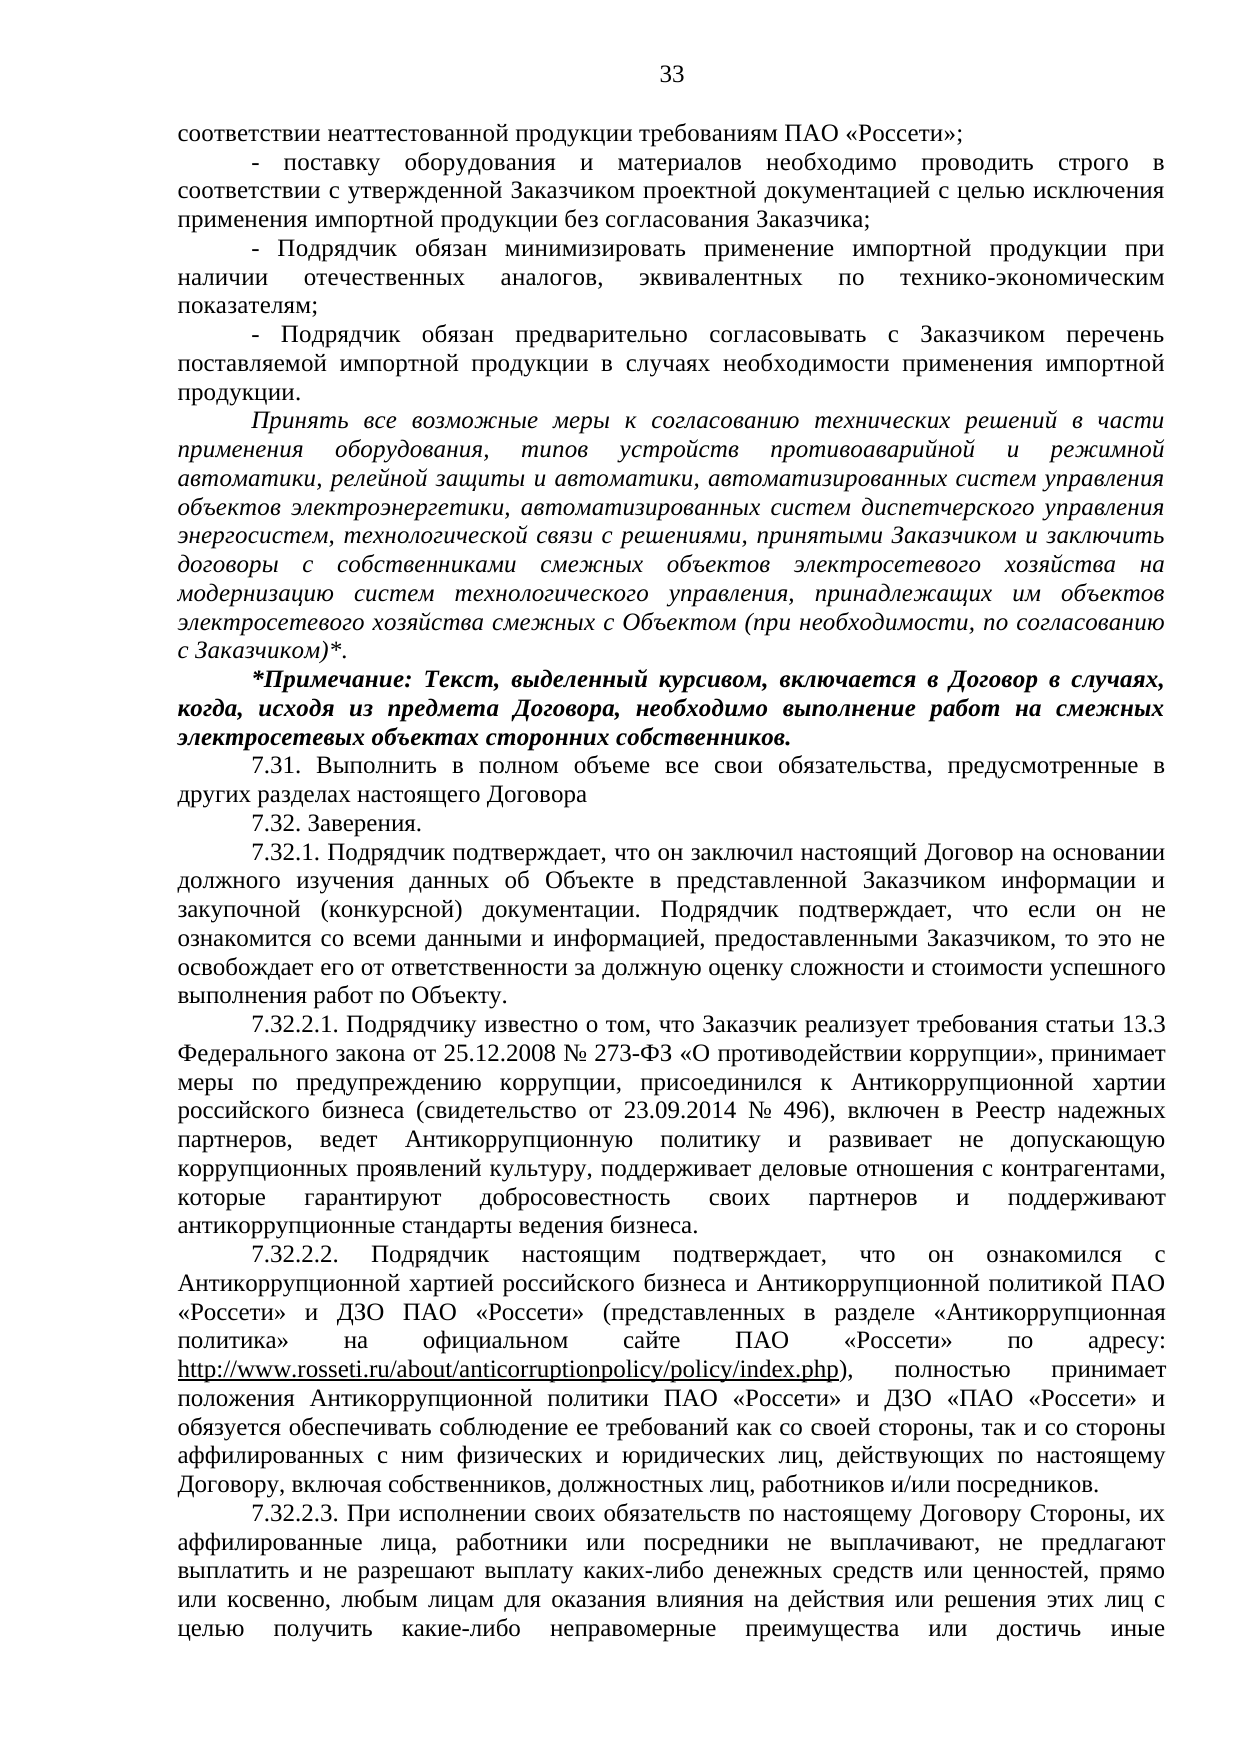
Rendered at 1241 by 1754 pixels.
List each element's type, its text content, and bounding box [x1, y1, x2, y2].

text - Подрядчик обязан предварительно согласовывать с Заказчиком перечень поставляемой импортной продукции в случаях необходимости применения импортной продукции. [177, 319, 1166, 406]
text Принять все возможные меры к согласованию технических решений в части применения оборудования, типов устройств противоаварийной и режимной автоматики, релейной защиты и автоматики, автоматизированных систем управления объектов электроэнергетики, автоматизированных систем диспетчерского управления энергосистем, технологической связи с решениями, принятыми Заказчиком и заключить договоры с собственниками смежных объектов электросетевого хозяйства на модернизацию систем технологического управления, принадлежащих им объектов электросетевого хозяйства смежных с Объектом (при необходимости, по согласованию с Заказчиком)*. [177, 406, 1166, 664]
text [177, 118, 1166, 147]
text 7.32.2.1. Подрядчику известно о том, что Заказчик реализует требования статьи 13.3 Федерального закона от 25.12.2008 № 273-ФЗ «О противодействии коррупции», принимает меры по предупреждению коррупции, присоединился к Антикоррупционной хартии российского бизнеса (свидетельство от 23.09.2014 № 496), включен в Реестр надежных партнеров, ведет Антикоррупционную политику и развивает не допускающую коррупционных проявлений культуру, поддерживает деловые отношения с контрагентами, которые гарантируют добросовестность своих партнеров и поддерживают антикоррупционные стандарты ведения бизнеса. [177, 1009, 1166, 1239]
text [177, 1498, 1166, 1642]
text 7.32.1. Подрядчик подтверждает, что он заключил настоящий Договор на основании должного изучения данных об Объекте в представленной Заказчиком информации и закупочной (конкурсной) документации. Подрядчик подтверждает, что если он не ознакомится со всеми данными и информацией, предоставленными Заказчиком, то это не освобождает его от ответственности за должную оценку сложности и стоимости успешного выполнения работ по Объекту. [177, 837, 1166, 1009]
text 7.31. Выполнить в полном объеме все свои обязательства, предусмотренные в других разделах настоящего Договора [177, 751, 1166, 808]
text *Примечание: Текст, выделенный курсивом, включается в Договор в случаях, когда, исходя из предмета Договора, необходимо выполнение работ на смежных электросетевых объектах сторонних собственников. [177, 664, 1166, 751]
text - поставку оборудования и материалов необходимо проводить строго в соответствии с утвержденной Заказчиком проектной документацией с целью исключения применения импортной продукции без согласования Заказчика; [177, 147, 1166, 233]
text 7.32. Заверения. [177, 808, 1166, 837]
text 7.32.2.2. Подрядчик настоящим подтверждает, что он ознакомился с Антикоррупционной хартией российского бизнеса и Антикоррупционной политикой ПАО «Россети» и ДЗО ПАО «Россети» (представленных в разделе «Антикоррупционная политика» на официальном сайте ПАО «Россети» по адресу: http://www.rosseti.ru/about/anticorruptionpolicy/policy/index.php), полностью принимает положения Антикоррупционной политики ПАО «Россети» и ДЗО «ПАО «Россети» и обязуется обеспечивать соблюдение ее требований как со своей стороны, так и со стороны аффилированных с ним физических и юридических лиц, действующих по настоящему Договору, включая собственников, должностных лиц, работников и/или посредников. [177, 1239, 1166, 1498]
text - Подрядчик обязан минимизировать применение импортной продукции при наличии отечественных аналогов, эквивалентных по технико-экономическим показателям; [177, 233, 1166, 319]
